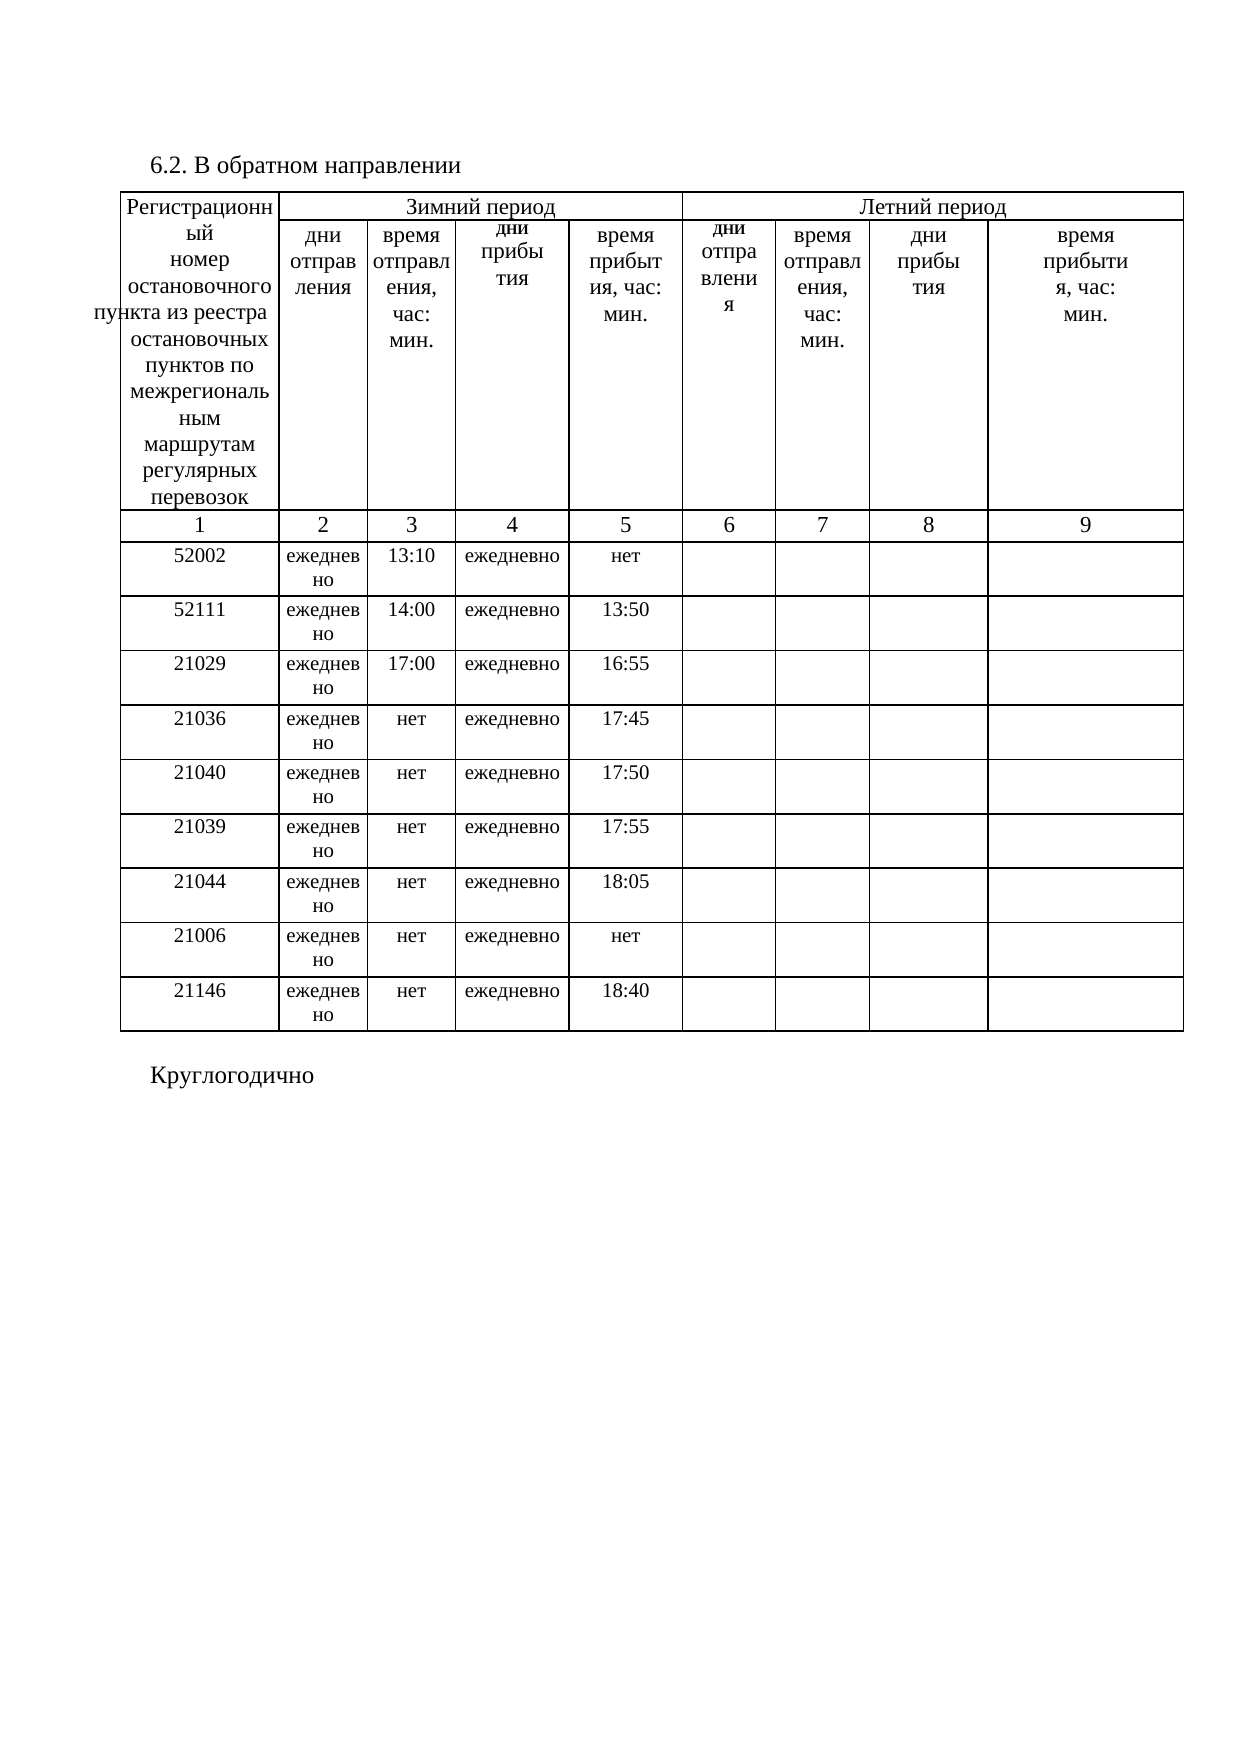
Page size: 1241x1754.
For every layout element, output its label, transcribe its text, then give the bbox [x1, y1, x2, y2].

table_cell нет [570, 543, 682, 595]
table_cell ежедневно [280, 923, 367, 976]
table_cell [870, 978, 987, 1030]
table_cell [776, 815, 869, 867]
table_cell ежедневно [280, 869, 367, 922]
table_cell 6 [683, 511, 775, 541]
table_cell [776, 543, 869, 595]
table_cell [776, 760, 869, 813]
table_cell 3 [368, 511, 455, 541]
table_cell [683, 706, 775, 758]
table_cell 17:50 [570, 760, 682, 813]
text Круглогодично [150, 1061, 1090, 1089]
table_cell 4 [456, 511, 568, 541]
table_header Летний период [683, 193, 1183, 219]
table_cell [870, 760, 987, 813]
table_cell 13:50 [570, 597, 682, 650]
text 6.2. В обратном направлении [150, 150, 1090, 179]
table_cell ежедневно [456, 760, 568, 813]
table_cell 21044 [121, 869, 278, 922]
table_cell [989, 978, 1183, 1030]
table_cell нет [368, 706, 455, 758]
table_header Регистрационный номер остановочного пункта из реестра остановочных пунктов по межрегиональным маршрутам регулярных перевозок [121, 193, 278, 509]
table_header Зимний период [280, 193, 682, 219]
table_cell 52002 [121, 543, 278, 595]
table_cell [776, 706, 869, 758]
table_cell [989, 597, 1183, 650]
table_cell 14:00 [368, 597, 455, 650]
table_cell ежедневно [456, 978, 568, 1030]
table_cell ежедневно [456, 597, 568, 650]
table_cell ежедневно [280, 706, 367, 758]
table_cell ежедневно [456, 543, 568, 595]
table_cell 1 [121, 511, 278, 541]
table_cell дни отправ ления [280, 221, 367, 509]
table_cell ежедневно [280, 978, 367, 1030]
table_cell [870, 597, 987, 650]
table_cell дни прибы тия [870, 221, 987, 509]
table_cell 21040 [121, 760, 278, 813]
table_cell ежедневно [280, 543, 367, 595]
table_cell [776, 923, 869, 976]
table_cell 21036 [121, 706, 278, 758]
table_cell [683, 597, 775, 650]
table_cell ежедневно [456, 869, 568, 922]
table_cell ежедневно [456, 651, 568, 704]
table_cell 2 [280, 511, 367, 541]
table_cell [989, 543, 1183, 595]
table_cell 52111 [121, 597, 278, 650]
table_cell [870, 815, 987, 867]
table_cell нет [368, 923, 455, 976]
table_cell ежедневно [280, 815, 367, 867]
table_cell [989, 760, 1183, 813]
table_cell [870, 706, 987, 758]
table_cell [776, 597, 869, 650]
table_cell нет [368, 869, 455, 922]
table_cell [683, 923, 775, 976]
table_cell ежедневно [456, 923, 568, 976]
table_cell [683, 543, 775, 595]
table_cell 8 [870, 511, 987, 541]
table_cell ДНИ отпра влени я [683, 221, 775, 509]
table_cell [989, 651, 1183, 704]
table_cell 17:55 [570, 815, 682, 867]
table_cell [870, 543, 987, 595]
table_cell 13:10 [368, 543, 455, 595]
table_cell ДНИ прибы тия [456, 221, 568, 509]
table_cell [870, 651, 987, 704]
table_cell [683, 651, 775, 704]
table_cell 21029 [121, 651, 278, 704]
table_cell 21006 [121, 923, 278, 976]
table_cell ежедневно [280, 651, 367, 704]
table_cell [776, 978, 869, 1030]
table_cell ежедневно [456, 706, 568, 758]
table_cell 17:45 [570, 706, 682, 758]
table_cell нет [368, 815, 455, 867]
table_cell [683, 978, 775, 1030]
table_cell [989, 869, 1183, 922]
table_cell 17:00 [368, 651, 455, 704]
table_cell [683, 869, 775, 922]
table_cell [989, 923, 1183, 976]
table_cell 21039 [121, 815, 278, 867]
table_cell [989, 815, 1183, 867]
table_cell время прибыт ия, час: мин. [570, 221, 682, 509]
table_cell ежедневно [280, 597, 367, 650]
table_cell [683, 815, 775, 867]
table_cell нет [570, 923, 682, 976]
table_cell время отправл ения, час: мин. [776, 221, 869, 509]
table_cell время отправл ения, час: мин. [368, 221, 455, 509]
table_cell [683, 760, 775, 813]
table_cell 18:05 [570, 869, 682, 922]
table_cell 16:55 [570, 651, 682, 704]
table_cell [776, 869, 869, 922]
table_cell нет [368, 760, 455, 813]
table_cell [870, 869, 987, 922]
table_cell [989, 706, 1183, 758]
table_cell 9 [989, 511, 1183, 541]
table_cell ежедневно [280, 760, 367, 813]
table_cell нет [368, 978, 455, 1030]
table_cell 21146 [121, 978, 278, 1030]
table_cell ежедневно [456, 815, 568, 867]
table_cell 5 [570, 511, 682, 541]
table_cell 7 [776, 511, 869, 541]
table_cell [776, 651, 869, 704]
table_cell 18:40 [570, 978, 682, 1030]
table_cell [870, 923, 987, 976]
table_cell время прибыти я, час: мин. [989, 221, 1183, 509]
